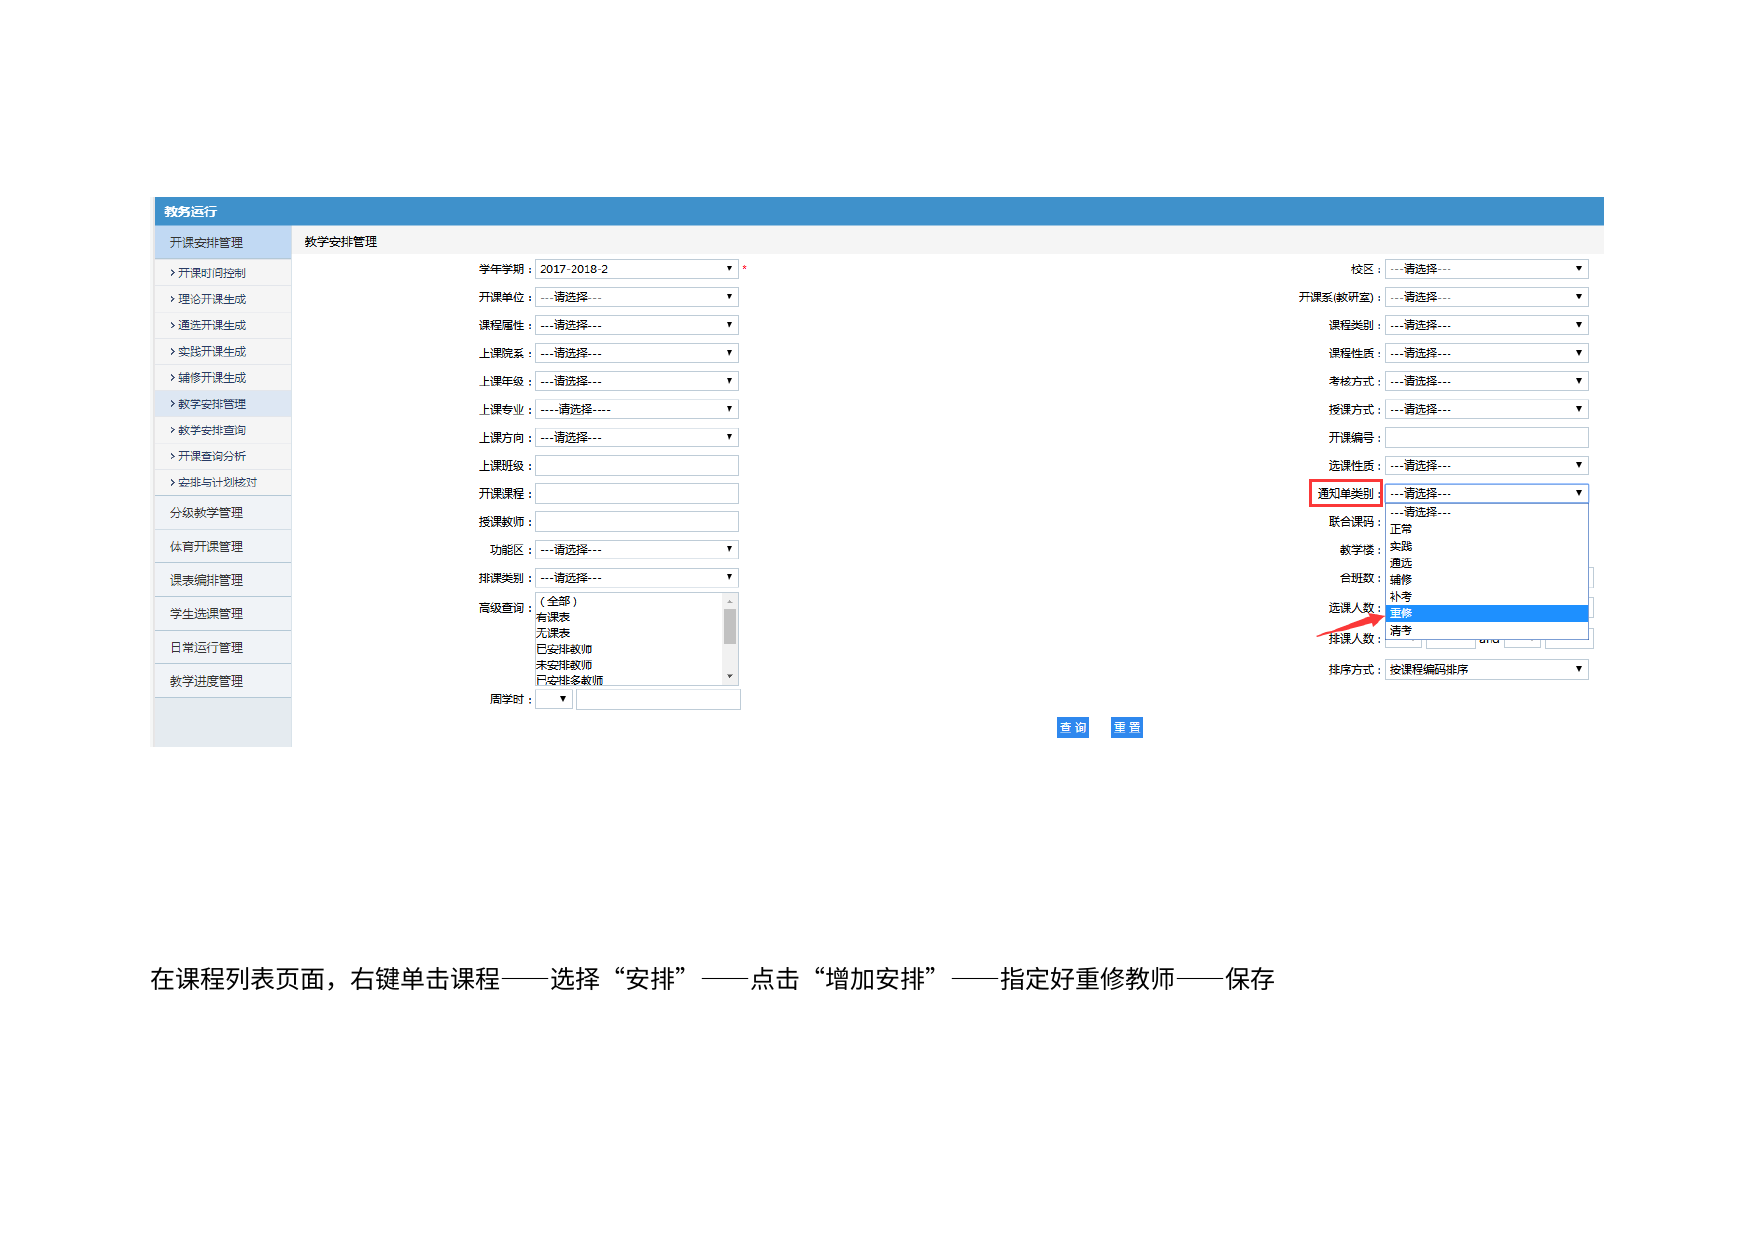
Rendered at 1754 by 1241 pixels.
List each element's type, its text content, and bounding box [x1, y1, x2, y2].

text 在课程列表页面，右键单击课程——选择“安排”——点击“增加安排”——指定好重修教师——保存 [150, 945, 1604, 1010]
picture [150, 197, 1604, 747]
